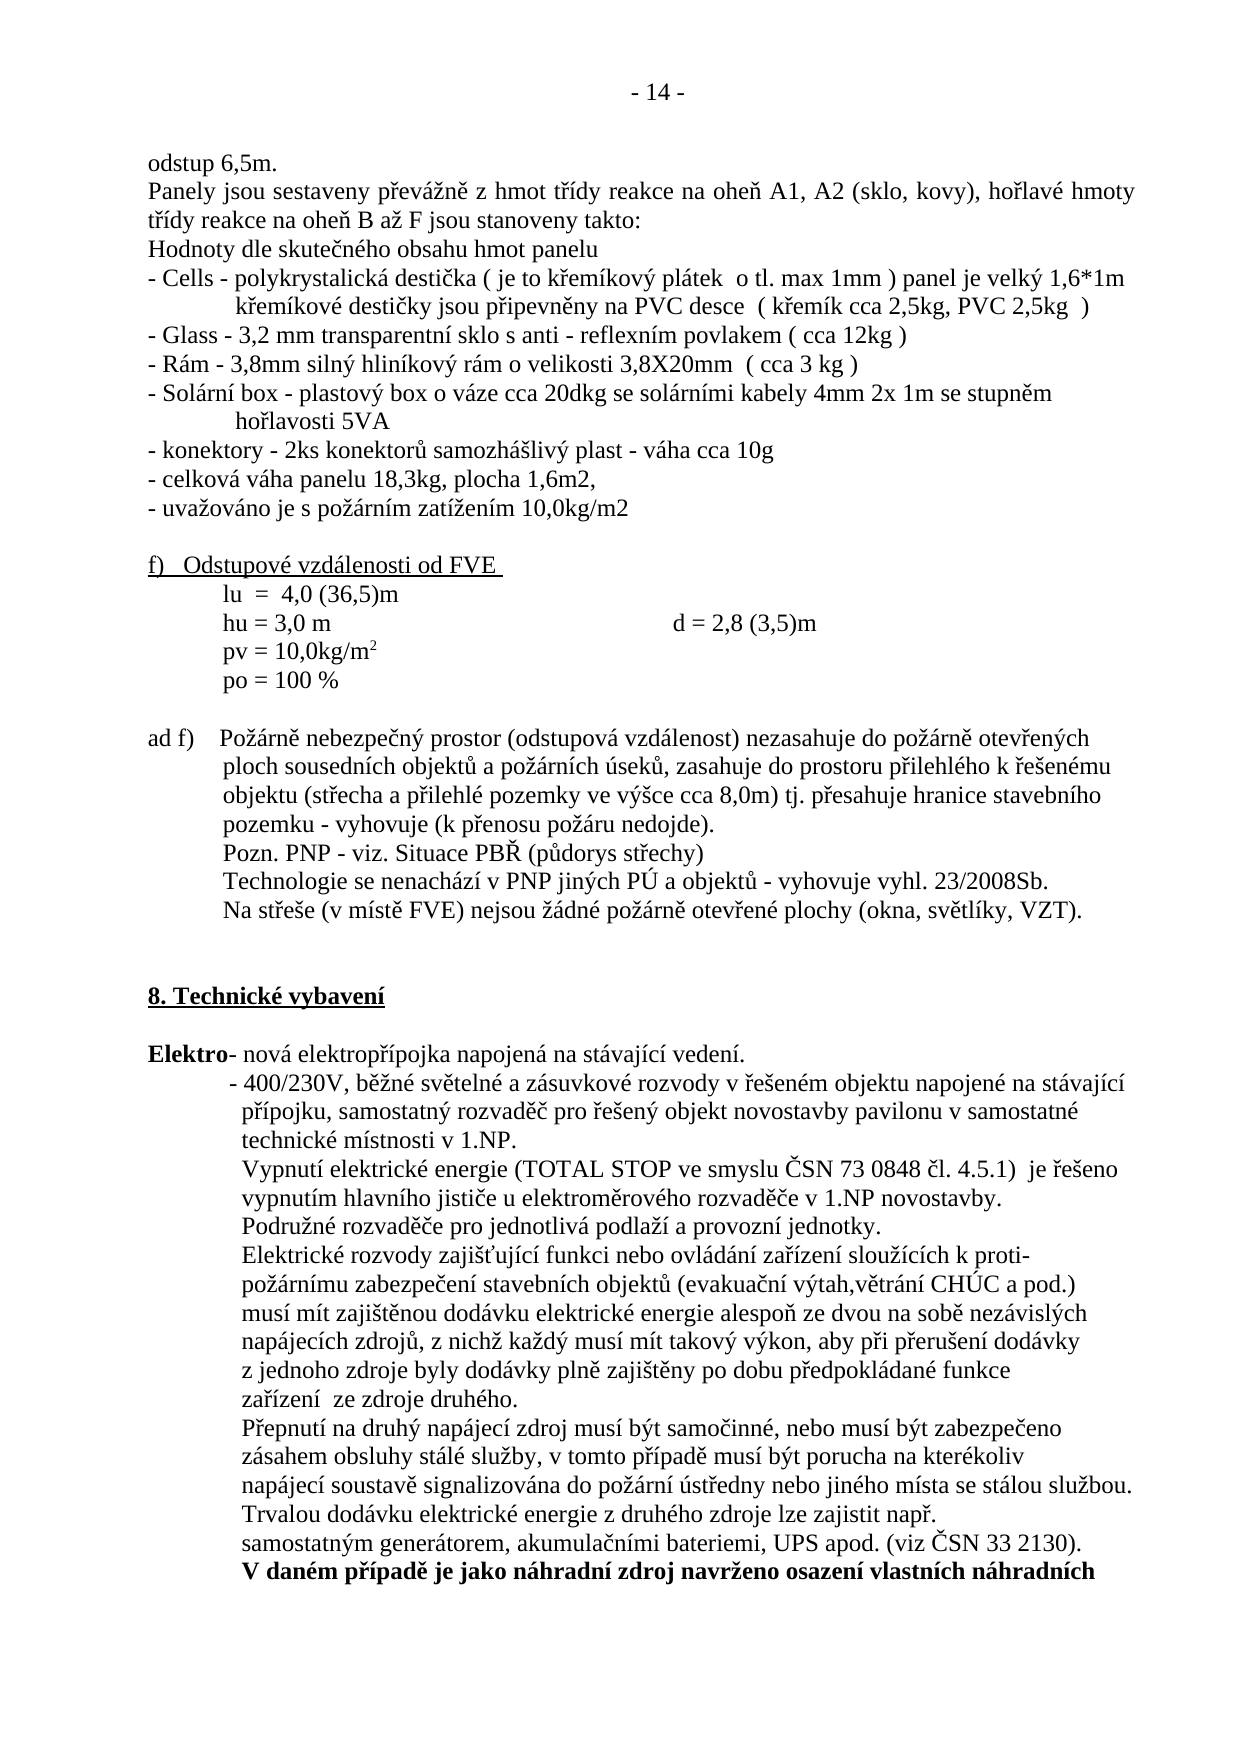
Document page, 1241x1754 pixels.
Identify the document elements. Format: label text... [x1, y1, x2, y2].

text ploch sousedních objektů a požárních úseků, zasahuje do prostoru přilehlého k řešenému [148, 751, 1122, 780]
text Pozn. PNP - viz. Situace PBŘ (půdorys střechy) [148, 838, 1092, 866]
text - konektory - 2ks konektorů samozhášlivý plast - váha cca 10g [148, 435, 1092, 464]
text f) Odstupové vzdálenosti od FVE [148, 550, 1092, 579]
text 8. Technické vybavení [148, 981, 1092, 1010]
text - celková váha panelu 18,3kg, plocha 1,6m2, [148, 464, 1092, 493]
text Hodnoty dle skutečného obsahu hmot panelu [148, 234, 1137, 263]
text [148, 148, 1137, 176]
text pv = 10,0kg/m2 [148, 636, 1092, 665]
text Podružné rozvaděče pro jednotlivá podlaží a provozní jednotky. [148, 1211, 1092, 1240]
text - Cells - polykrystalická destička ( je to křemíkový plátek o tl. max 1mm ) panel je velký 1,6*1m [148, 263, 1152, 291]
text po = 100 % [148, 665, 1092, 694]
text zásahem obsluhy stálé služby, v tomto případě musí být porucha na kterékoliv [148, 1441, 1092, 1470]
text technické místnosti v 1.NP. [148, 1125, 1166, 1154]
text z jednoho zdroje byly dodávky plně zajištěny po dobu předpokládané funkce [148, 1355, 1092, 1384]
text napájecích zdrojů, z nichž každý musí mít takový výkon, aby při přerušení dodávky [148, 1326, 1092, 1355]
text lu = 4,0 (36,5)m [148, 579, 1092, 608]
text Elektro- nová elektropřípojka napojená na stávající vedení. [148, 1039, 1092, 1068]
text Technologie se nenachází v PNP jiných PÚ a objektů - vyhovuje vyhl. 23/2008Sb. [148, 866, 1137, 895]
text napájecí soustavě signalizována do požární ústředny nebo jiného místa se stálou službou. [148, 1470, 1152, 1499]
text vypnutím hlavního jističe u elektroměrového rozvaděče v 1.NP novostavby. [148, 1183, 1196, 1211]
text V daném případě je jako náhradní zdroj navrženo osazení vlastních náhradních [148, 1556, 1122, 1585]
text hu = 3,0 m d = 2,8 (3,5)m [148, 608, 1092, 636]
text zařízení ze zdroje druhého. [148, 1384, 1092, 1413]
text Elektrické rozvody zajišťující funkci nebo ovládání zařízení sloužících k proti- [148, 1240, 1092, 1269]
text - Rám - 3,8mm silný hliníkový rám o velikosti 3,8X20mm ( cca 3 kg ) [148, 349, 1092, 378]
text - Glass - 3,2 mm transparentní sklo s anti - reflexním povlakem ( cca 12kg ) [148, 320, 1092, 349]
text přípojku, samostatný rozvaděč pro řešený objekt novostavby pavilonu v samostatné [148, 1096, 1166, 1125]
text Trvalou dodávku elektrické energie z druhého zdroje lze zajistit např. samostatným generátorem, akumulačními bateriemi, UPS apod. (viz ČSN 33 2130). [148, 1499, 1092, 1556]
text Na střeše (v místě FVE) nejsou žádné požárně otevřené plochy (okna, světlíky, VZT). [148, 895, 1137, 924]
text hořlavosti 5VA [148, 406, 1092, 435]
text Vypnutí elektrické energie (TOTAL STOP ve smyslu ČSN 73 0848 čl. 4.5.1) je řešeno [148, 1154, 1152, 1183]
text pozemku - vyhovuje (k přenosu požáru nedojde). [148, 809, 1181, 838]
text křemíkové destičky jsou připevněny na PVC desce ( křemík cca 2,5kg, PVC 2,5kg ) [148, 291, 1152, 320]
text - Solární box - plastový box o váze cca 20dkg se solárními kabely 4mm 2x 1m se stupněm [148, 378, 1092, 406]
text musí mít zajištěnou dodávku elektrické energie alespoň ze dvou na sobě nezávislých [148, 1298, 1092, 1326]
text ad f) Požárně nebezpečný prostor (odstupová vzdálenost) nezasahuje do požárně otevřených [148, 723, 1122, 751]
text objektu (střecha a přilehlé pozemky ve výšce cca 8,0m) tj. přesahuje hranice stavebního [148, 780, 1181, 809]
text - uvažováno je s požárním zatížením 10,0kg/m2 [148, 493, 1092, 521]
text požárnímu zabezpečení stavebních objektů (evakuační výtah,větrání CHÚC a pod.) [148, 1269, 1092, 1298]
text Panely jsou sestaveny převážně z hmot třídy reakce na oheň A1, A2 (sklo, kovy), hořlavé hmoty třídy reakce na oheň B až F jsou stanoveny takto: [148, 176, 1137, 234]
text - 400/230V, běžné světelné a zásuvkové rozvody v řešeném objektu napojené na stávající [148, 1068, 1166, 1096]
text Přepnutí na druhý napájecí zdroj musí být samočinné, nebo musí být zabezpečeno [148, 1413, 1092, 1441]
